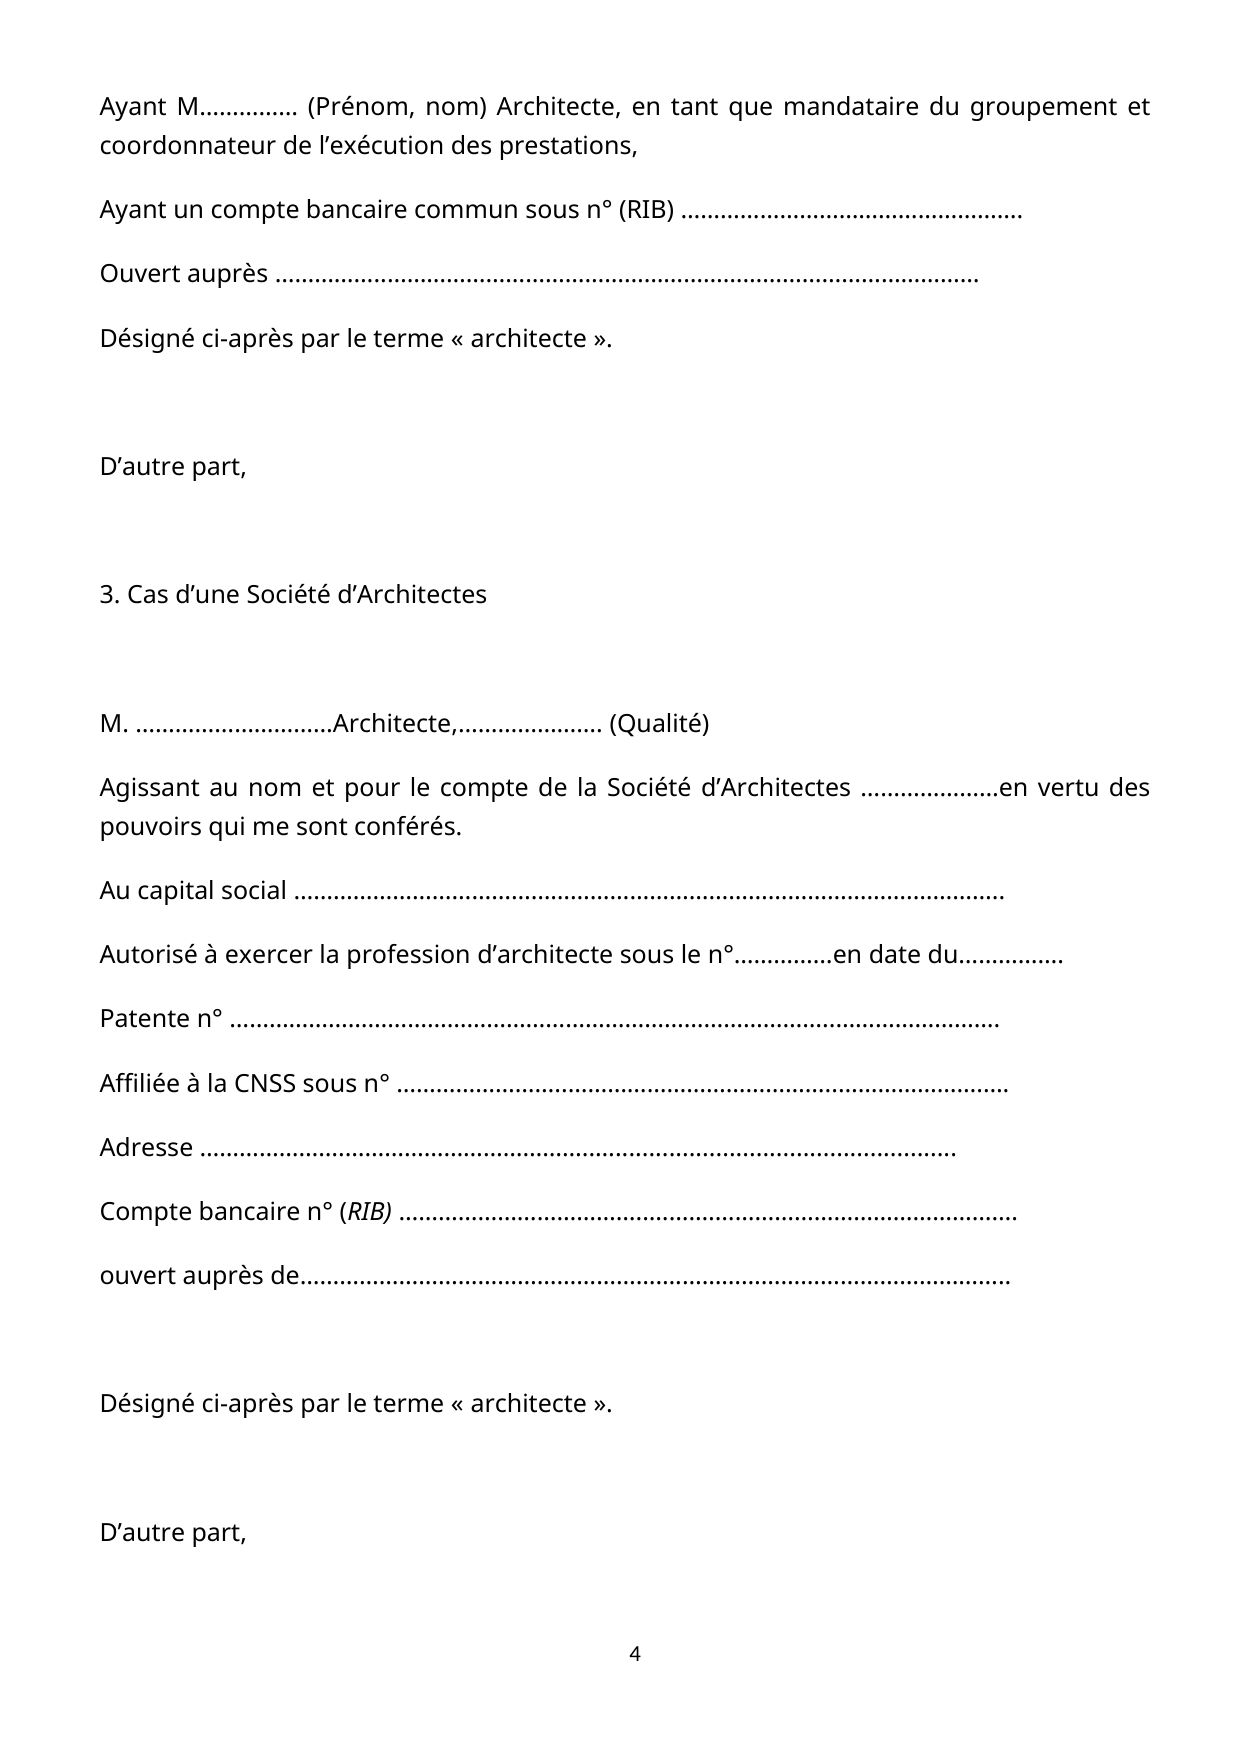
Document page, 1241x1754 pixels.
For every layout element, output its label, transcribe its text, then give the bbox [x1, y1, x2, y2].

text Adresse ………………….………………………………..…................................................... [99, 1129, 1152, 1163]
text Ayant un compte bancaire commun sous n° (RIB) ……………………………………………. [99, 192, 1152, 226]
text Patente n° ………………………………………………………………………………..……………………. [99, 1001, 1152, 1035]
text Ouvert auprès ……………..……………………………………………………………………………… [99, 256, 1152, 290]
text M. …………………………Architecte,…………………. (Qualité) [99, 705, 1152, 739]
text Ayant M…………… (Prénom, nom) Architecte, en tant que mandataire du groupement et coordonnateur de l’exécution des prestations, [99, 89, 1152, 162]
text Autorisé à exercer la profession d’architecte sous le n°……………en date du……………. [99, 937, 1152, 971]
text Agissant au nom et pour le compte de la Société d’Architectes …………………en vertu des pouvoirs qui me sont conférés. [99, 769, 1152, 843]
text Désigné ci-après par le terme « architecte ». [99, 1386, 1152, 1420]
text ouvert auprès de………………………………………………….………………………………………….. [99, 1258, 1152, 1292]
text Désigné ci-après par le terme « architecte ». [99, 320, 1152, 354]
text D’autre part, [99, 1514, 1152, 1548]
text Compte bancaire n° (RIB) ………………………………..…….…………………………………………. [99, 1194, 1152, 1228]
text 3. Cas d’une Société d’Architectes [99, 577, 1152, 611]
text Au capital social ………………………………………………………………………………….………….. [99, 873, 1152, 907]
text D’autre part, [99, 449, 1152, 483]
text Affiliée à la CNSS sous n° ……………………..…………………………………..………………….…. [99, 1065, 1152, 1099]
